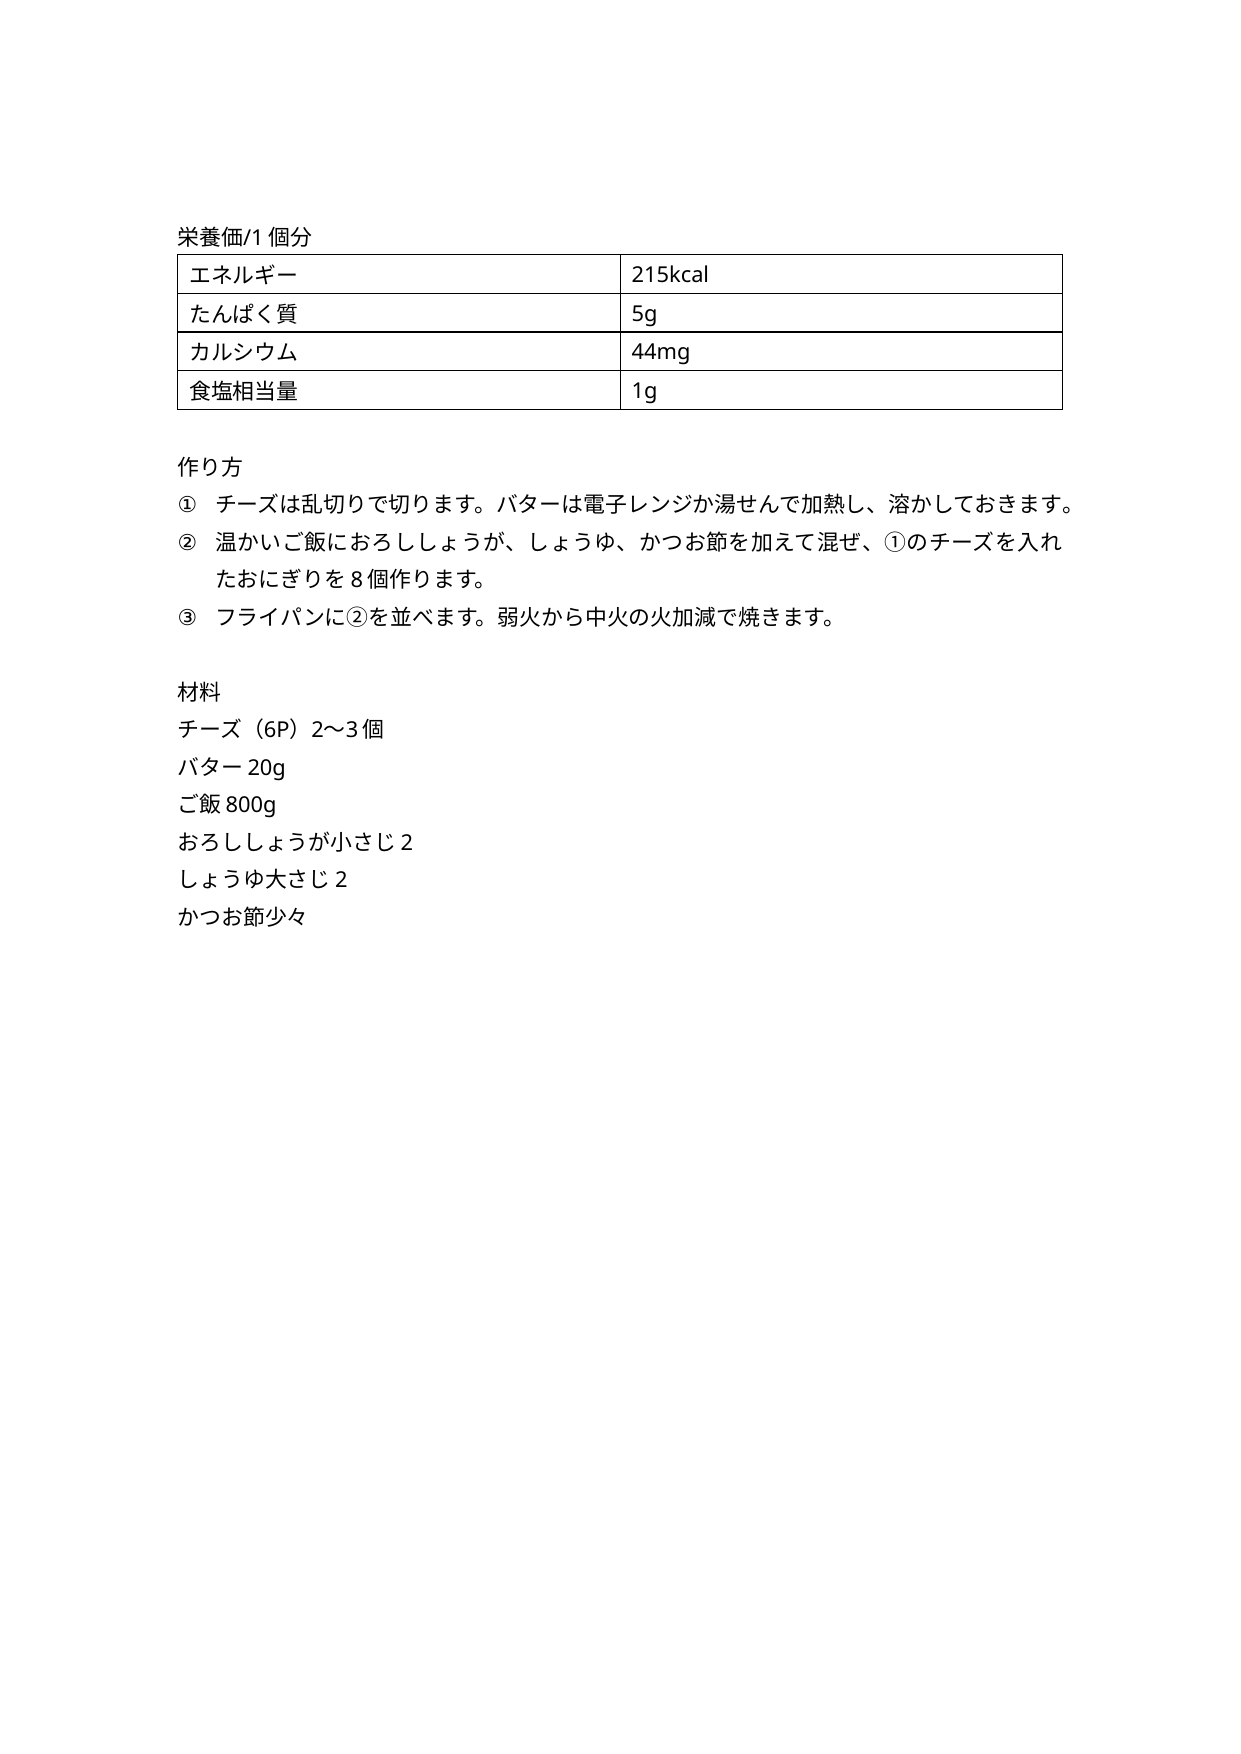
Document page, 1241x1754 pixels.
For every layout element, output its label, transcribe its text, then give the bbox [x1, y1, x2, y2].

table_cell 1g [621, 371, 1062, 408]
text おろししょうが小さじ2 [177, 822, 1063, 859]
text 材料 [177, 672, 1063, 709]
table_cell カルシウム [178, 333, 620, 370]
text ご飯800g [177, 784, 1063, 822]
text バター20g [177, 747, 1063, 784]
list 温かいご飯におろししょうが、しょうゆ、かつお節を加えて混ぜ、①のチーズを入れたおにぎりを8個作ります。 [177, 522, 1063, 597]
table_header エネルギー [178, 255, 620, 293]
table_header 215kcal [621, 255, 1062, 293]
list フライパンに②を並べます。弱火から中火の火加減で焼きます。 [177, 597, 1063, 634]
text かつお節少々 [177, 897, 1063, 934]
table_cell たんぱく質 [178, 294, 620, 331]
table_cell 食塩相当量 [178, 371, 620, 408]
text 栄養価/1個分 [177, 217, 1063, 254]
list チーズは乱切りで切ります。バターは電子レンジか湯せんで加熱し、溶かしておきます。 [177, 484, 1063, 522]
table_cell 5g [621, 294, 1062, 331]
table_cell 44mg [621, 333, 1062, 370]
text 作り方 [177, 447, 1063, 484]
text チーズ（6P）2～3個 [177, 709, 1063, 747]
text しょうゆ大さじ2 [177, 859, 1063, 897]
